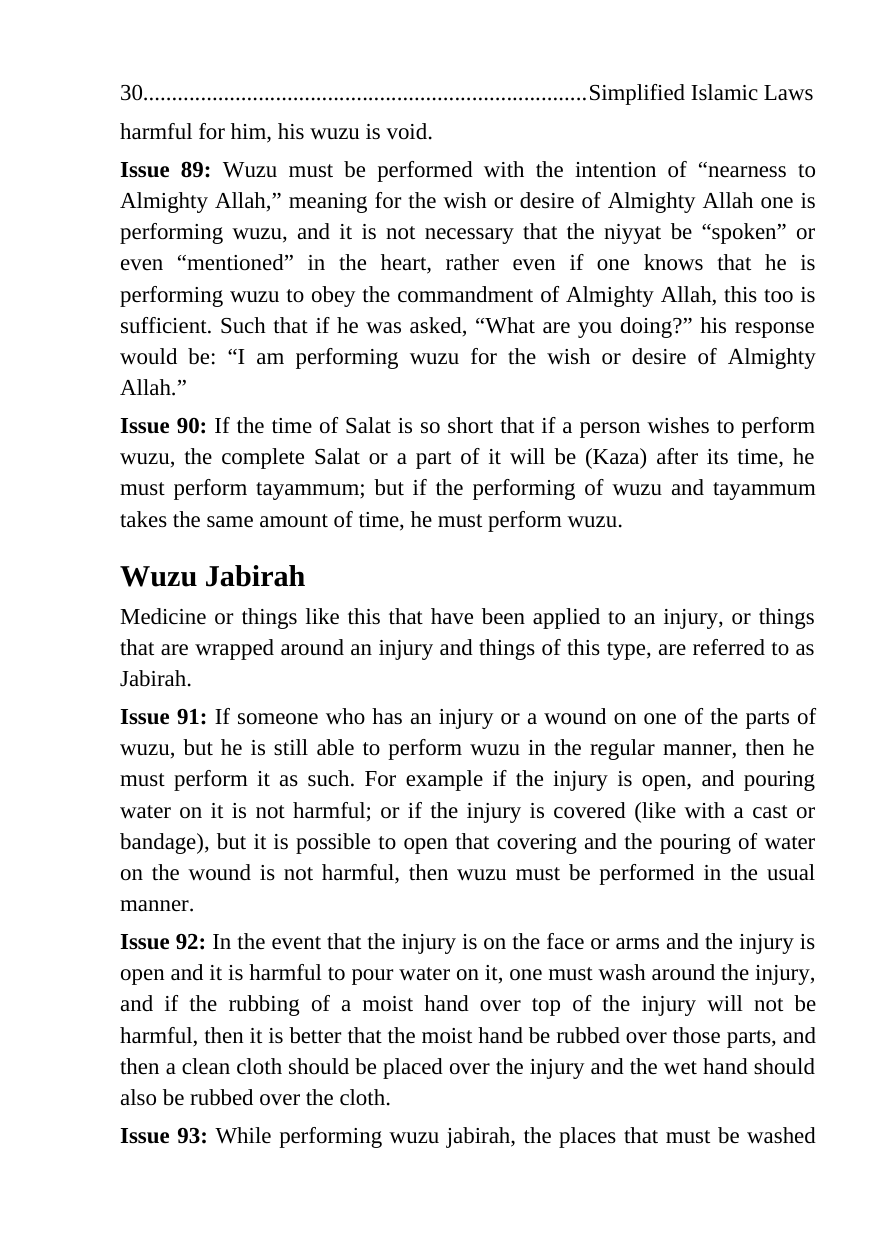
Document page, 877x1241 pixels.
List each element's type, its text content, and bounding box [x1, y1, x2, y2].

text Issue 89: Wuzu must be performed with the intention of “nearness to Almighty Allah,” meaning for the wish or desire of Almighty Allah one is performing wuzu, and it is not necessary that the niyyat be “spoken” or even “mentioned” in the heart, rather even if one knows that he is performing wuzu to obey the commandment of Almighty Allah, this too is sufficient. Such that if he was asked, “What are you doing?” his response would be: “I am performing wuzu for the wish or desire of Almighty Allah.” [120, 152, 817, 402]
text Issue 90: If the time of Salat is so short that if a person wishes to perform wuzu, the complete Salat or a part of it will be (Kaza) after its time, he must perform tayammum; but if the performing of wuzu and tayammum takes the same amount of time, he must perform wuzu. [120, 408, 817, 533]
text Issue 92: In the event that the injury is on the face or arms and the injury is open and it is harmful to pour water on it, one must wash around the injury, and if the rubbing of a moist hand over top of the injury will not be harmful, then it is better that the moist hand be rubbed over those parts, and then a clean cloth should be placed over the injury and the wet hand should also be rubbed over the cloth. [120, 924, 817, 1112]
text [120, 1118, 817, 1149]
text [120, 112, 817, 146]
text Issue 91: If someone who has an injury or a wound on one of the parts of wuzu, but he is still able to perform wuzu in the regular manner, then he must perform it as such. For example if the injury is open, and pouring water on it is not harmful; or if the injury is covered (like with a cast or bandage), but it is possible to open that covering and the pouring of water on the wound is not harmful, then wuzu must be performed in the usual manner. [120, 699, 817, 918]
text Medicine or things like this that have been applied to an injury, or things that are wrapped around an injury and things of this type, are referred to as Jabirah. [120, 599, 817, 693]
subtitle Wuzu Jabirah [120, 558, 817, 593]
